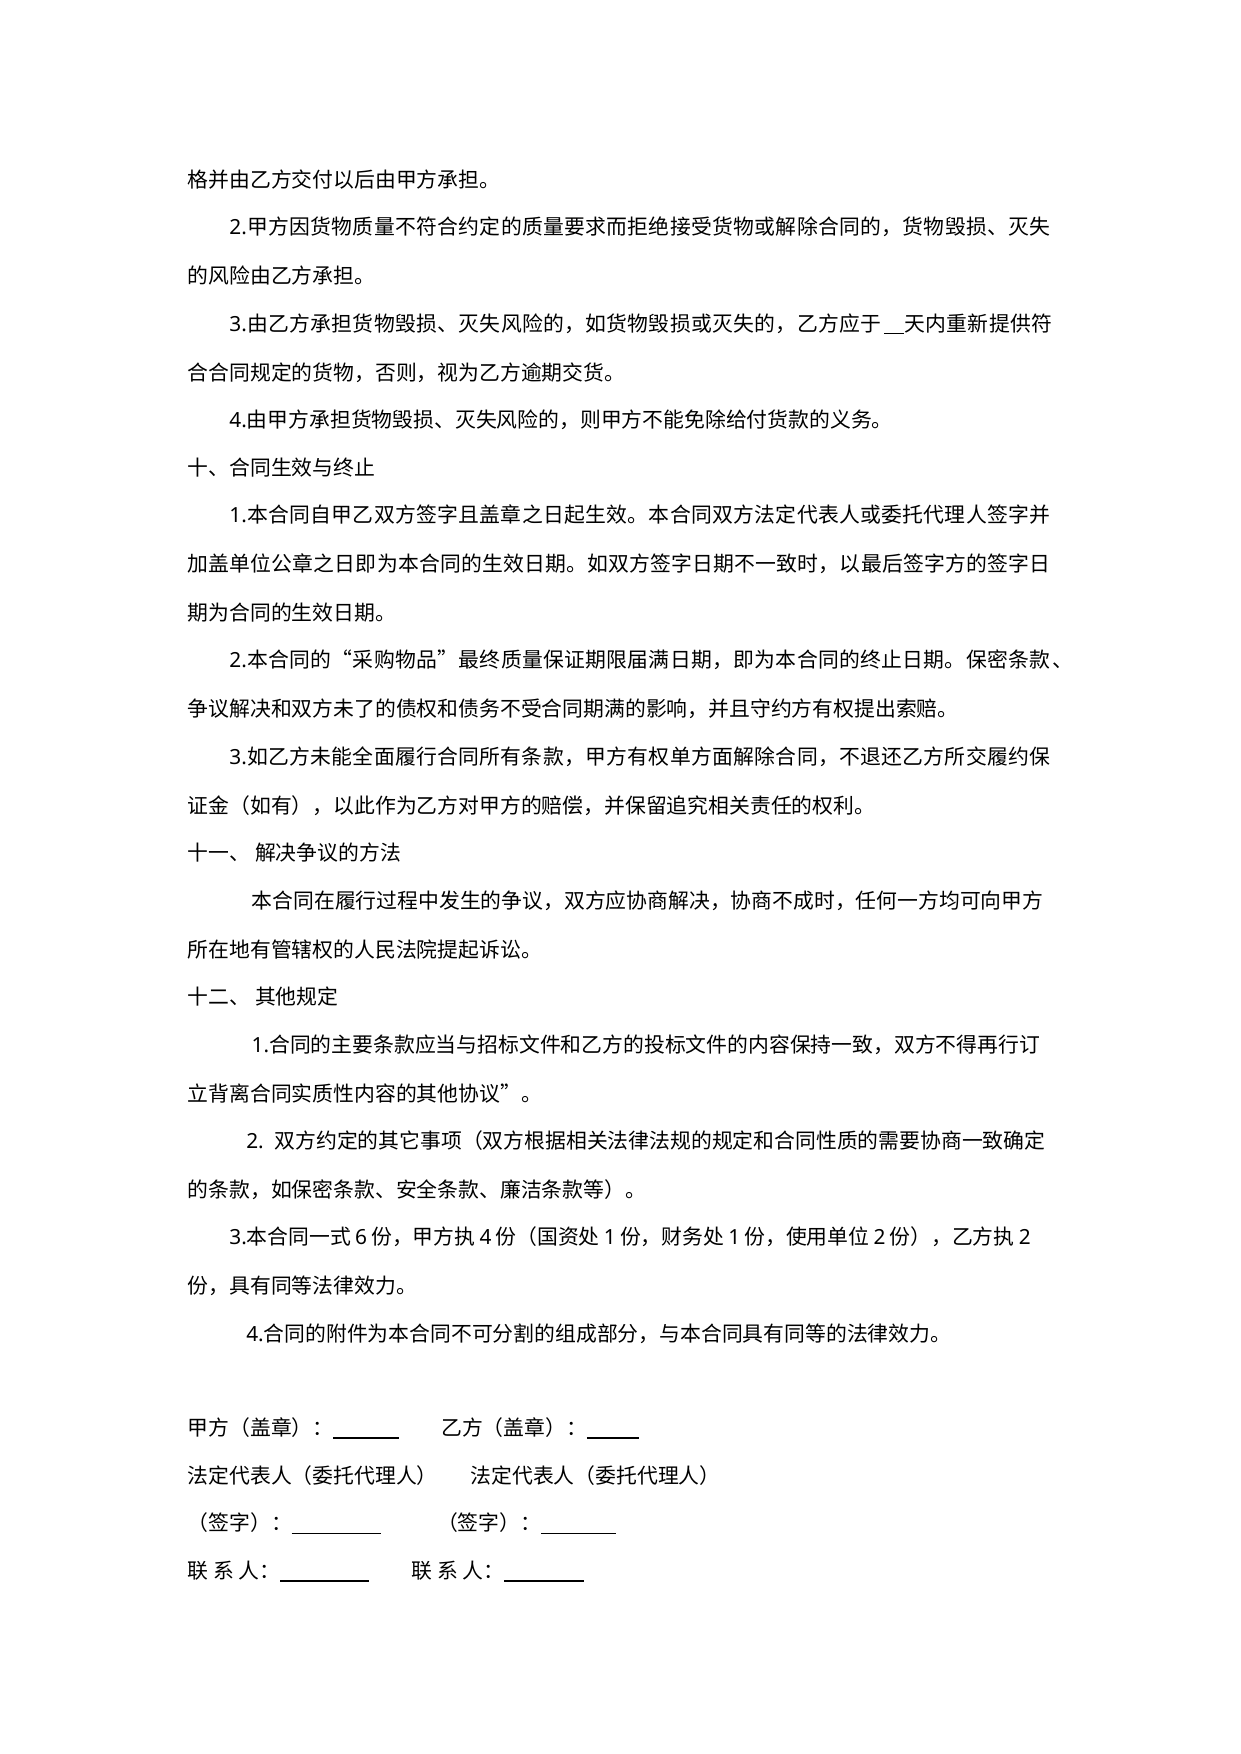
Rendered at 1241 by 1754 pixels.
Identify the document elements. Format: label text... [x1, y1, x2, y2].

text 甲方（盖章）： 乙方（盖章）： [187, 1410, 1053, 1443]
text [187, 162, 1053, 194]
text 十、合同生效与终止 [187, 450, 1053, 482]
text 本合同在履行过程中发生的争议，双方应协商解决，协商不成时，任何一方均可向甲方所在地有管辖权的人民法院提起诉讼。 [187, 883, 1053, 964]
text 3.如乙方未能全面履行合同所有条款，甲方有权单方面解除合同，不退还乙方所交履约保证金（如有），以此作为乙方对甲方的赔偿，并保留追究相关责任的权利。 [187, 739, 1053, 820]
text 1.合同的主要条款应当与招标文件和乙方的投标文件的内容保持一致，双方不得再行订立背离合同实质性内容的其他协议”。 [187, 1027, 1053, 1108]
text 2.本合同的“采购物品”最终质量保证期限届满日期，即为本合同的终止日期。保密条款、争议解决和双方未了的债权和债务不受合同期满的影响，并且守约方有权提出索赔。 [187, 643, 1053, 724]
text 联 系 人： 联 系 人： [187, 1553, 1053, 1586]
text 十一、 解决争议的方法 [187, 835, 1053, 868]
text 十二、 其他规定 [187, 979, 1053, 1012]
text 1.本合同自甲乙双方签字且盖章之日起生效。本合同双方法定代表人或委托代理人签字并加盖单位公章之日即为本合同的生效日期。如双方签字日期不一致时，以最后签字方的签字日期为合同的生效日期。 [187, 497, 1053, 627]
text （签字）： （签字）： [187, 1505, 1053, 1538]
text 4.由甲方承担货物毁损、灭失风险的，则甲方不能免除给付货款的义务。 [187, 402, 1053, 435]
text 4.合同的附件为本合同不可分割的组成部分，与本合同具有同等的法律效力。 [187, 1316, 1053, 1348]
text 法定代表人（委托代理人） 法定代表人（委托代理人） [187, 1458, 1053, 1490]
text 2.甲方因货物质量不符合约定的质量要求而拒绝接受货物或解除合同的，货物毁损、灭失的风险由乙方承担。 [187, 209, 1053, 291]
text 3.由乙方承担货物毁损、灭失风险的，如货物毁损或灭失的，乙方应于 天内重新提供符合合同规定的货物，否则，视为乙方逾期交货。 [187, 306, 1053, 387]
text 3.本合同一式6份，甲方执4份（国资处1份，财务处1份，使用单位2份），乙方执2份，具有同等法律效力。 [187, 1219, 1053, 1301]
text 2. 双方约定的其它事项（双方根据相关法律法规的规定和合同性质的需要协商一致确定的条款，如保密条款、安全条款、廉洁条款等）。 [187, 1123, 1053, 1204]
